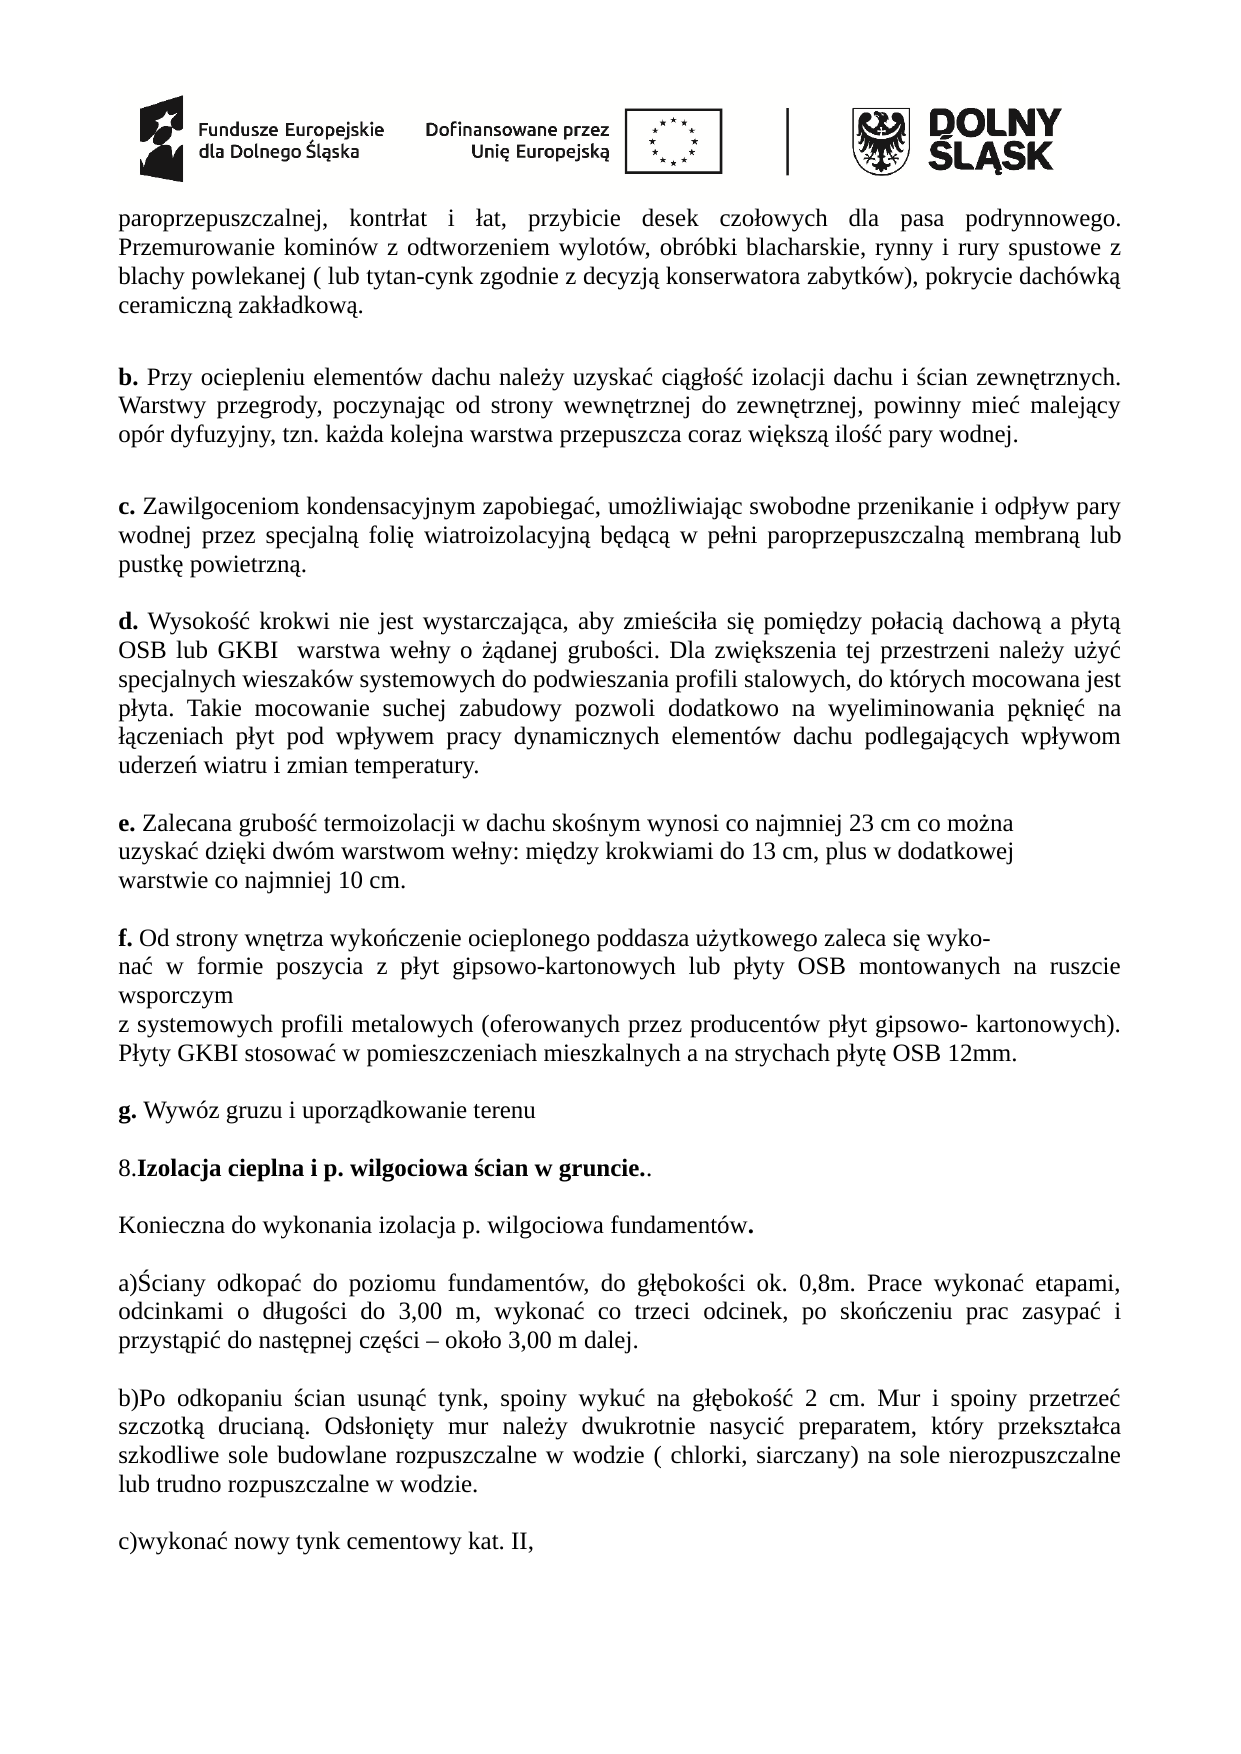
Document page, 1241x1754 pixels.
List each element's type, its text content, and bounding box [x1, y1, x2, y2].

text a)Ściany odkopać do poziomu fundamentów, do głębokości ok. 0,8m. Prace wykonać etapami, odcinkami o długości do 3,00 m, wykonać co trzeci odcinek, po skończeniu prac zasypać i przystąpić do następnej części – około 3,00 m dalej. [118, 1268, 1122, 1354]
text warstwie co najmniej 10 cm. [118, 865, 1122, 894]
text 8.Izolacja cieplna i p. wilgociowa ścian w gruncie.. [118, 1153, 1122, 1181]
text e. Zalecana grubość termoizolacji w dachu skośnym wynosi co najmniej 23 cm co można [118, 808, 1122, 836]
picture [118, 73, 1062, 204]
text c)wykonać nowy tynk cementowy kat. II, [118, 1526, 1122, 1555]
text b)Po odkopaniu ścian usunąć tynk, spoiny wykuć na głębokość 2 cm. Mur i spoiny przetrzeć szczotką drucianą. Odsłonięty mur należy dwukrotnie nasycić preparatem, który przekształca szkodliwe sole budowlane rozpuszczalne w wodzie ( chlorki, siarczany) na sole nierozpuszczalne lub trudno rozpuszczalne w wodzie. [118, 1383, 1122, 1498]
text d. Wysokość krokwi nie jest wystarczająca, aby zmieściła się pomiędzy połacią dachową a płytą OSB lub GKBI warstwa wełny o żądanej grubości. Dla zwiększenia tej przestrzeni należy użyć specjalnych wieszaków systemowych do podwieszania profili stalowych, do których mocowana jest płyta. Takie mocowanie suchej zabudowy pozwoli dodatkowo na wyeliminowania pęknięć na łączeniach płyt pod wpływem pracy dynamicznych elementów dachu podlegających wpływom uderzeń wiatru i zmian temperatury. [118, 606, 1122, 779]
text z systemowych profili metalowych (oferowanych przez producentów płyt gipsowo- kartonowych). Płyty GKBI stosować w pomieszczeniach mieszkalnych a na strychach płytę OSB 12mm. [118, 1009, 1122, 1066]
text c. Zawilgoceniom kondensacyjnym zapobiegać, umożliwiając swobodne przenikanie i odpływ pary wodnej przez specjalną folię wiatroizolacyjną będącą w pełni paroprzepuszczalną membraną lub pustkę powietrzną. [118, 491, 1122, 578]
text uzyskać dzięki dwóm warstwom wełny: między krokwiami do 13 cm, plus w dodatkowej [118, 836, 1122, 865]
text b. Przy ociepleniu elementów dachu należy uzyskać ciągłość izolacji dachu i ścian zewnętrznych. Warstwy przegrody, poczynając od strony wewnętrznej do zewnętrznej, powinny mieć malejący opór dyfuzyjny, tzn. każda kolejna warstwa przepuszcza coraz większą ilość pary wodnej. [118, 362, 1122, 448]
text nać w formie poszycia z płyt gipsowo-kartonowych lub płyty OSB montowanych na ruszcie wsporczym [118, 951, 1122, 1009]
text g. Wywóz gruzu i uporządkowanie terenu [118, 1095, 1122, 1124]
text Konieczna do wykonania izolacja p. wilgociowa fundamentów. [118, 1210, 1122, 1239]
text f. Od strony wnętrza wykończenie ocieplonego poddasza użytkowego zaleca się wyko- [118, 923, 1122, 951]
